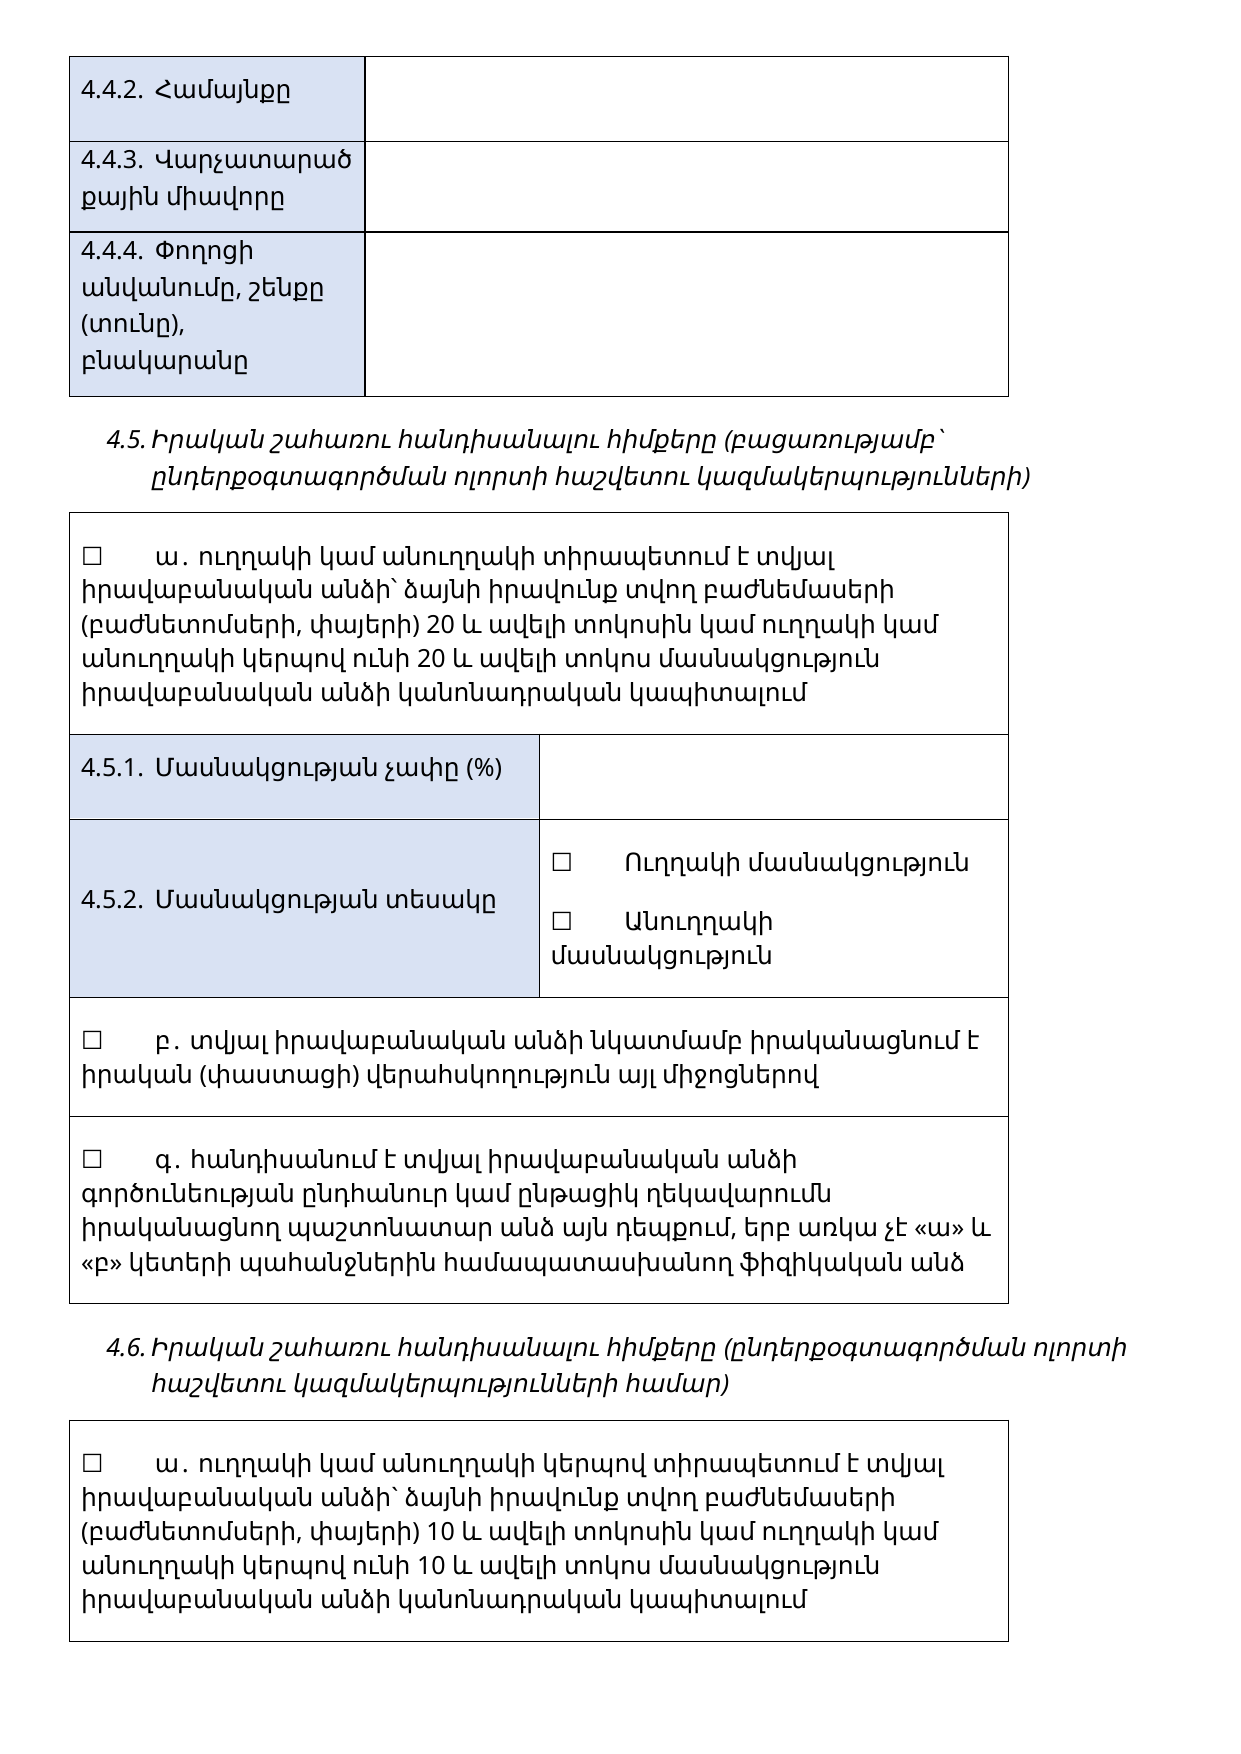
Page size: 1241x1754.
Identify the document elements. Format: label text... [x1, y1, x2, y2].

list Իրական շահառու հանդիսանալու հիմքերը (ընդերքօգտագործման ոլորտի հաշվետու կազմակերպությունների համար) [106, 1329, 1152, 1400]
table_cell գ․ հանդիսանում է տվյալ իրավաբանական անձի գործունեության ընդհանուր կամ ընթացիկ ղեկավարումն իրականացնող պաշտոնատար անձ այն դեպքում, երբ առկա չէ «ա» և «բ» կետերի պահանջներին համապատասխանող ֆիզիկական անձ [70, 1117, 1008, 1303]
table_cell Մասնակցության չափը (%) [70, 735, 539, 818]
list Իրական շահառու հանդիսանալու հիմքերը (բացառությամբ` ընդերքօգտագործման ոլորտի հաշվետու կազմակերպությունների) [106, 422, 1152, 493]
table_header ա․ ուղղակի կամ անուղղակի կերպով տիրապետում է տվյալ իրավաբանական անձի` ձայնի իրավունք տվող բաժնեմասերի (բաժնետոմսերի, փայերի) 10 և ավելի տոկոսին կամ ուղղակի կամ անուղղակի կերպով ունի 10 և ավելի տոկոս մասնակցություն իրավաբանական անձի կանոնադրական կապիտալում [70, 1421, 1008, 1641]
table_cell բ․ տվյալ իրավաբանական անձի նկատմամբ իրականացնում է իրական (փաստացի) վերահսկողություն այլ միջոցներով [70, 998, 1008, 1116]
table_cell [366, 233, 1008, 396]
table_cell Վարչատարածքային միավորը [70, 142, 364, 231]
table_cell Ուղղակի մասնակցություն Անուղղակի մասնակցություն [540, 820, 1008, 997]
table_header ա․ ուղղակի կամ անուղղակի տիրապետում է տվյալ իրավաբանական անձի՝ ձայնի իրավունք տվող բաժնեմասերի (բաժնետոմսերի, փայերի) 20 և ավելի տոկոսին կամ ուղղակի կամ անուղղակի կերպով ունի 20 և ավելի տոկոս մասնակցություն իրավաբանական անձի կանոնադրական կապիտալում [70, 513, 1008, 733]
table_cell Մասնակցության տեսակը [70, 820, 539, 997]
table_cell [70, 233, 364, 396]
table_cell [366, 57, 1008, 141]
table_cell Համայնքը [70, 57, 364, 141]
table_cell [540, 735, 1008, 818]
table_cell [366, 142, 1008, 231]
